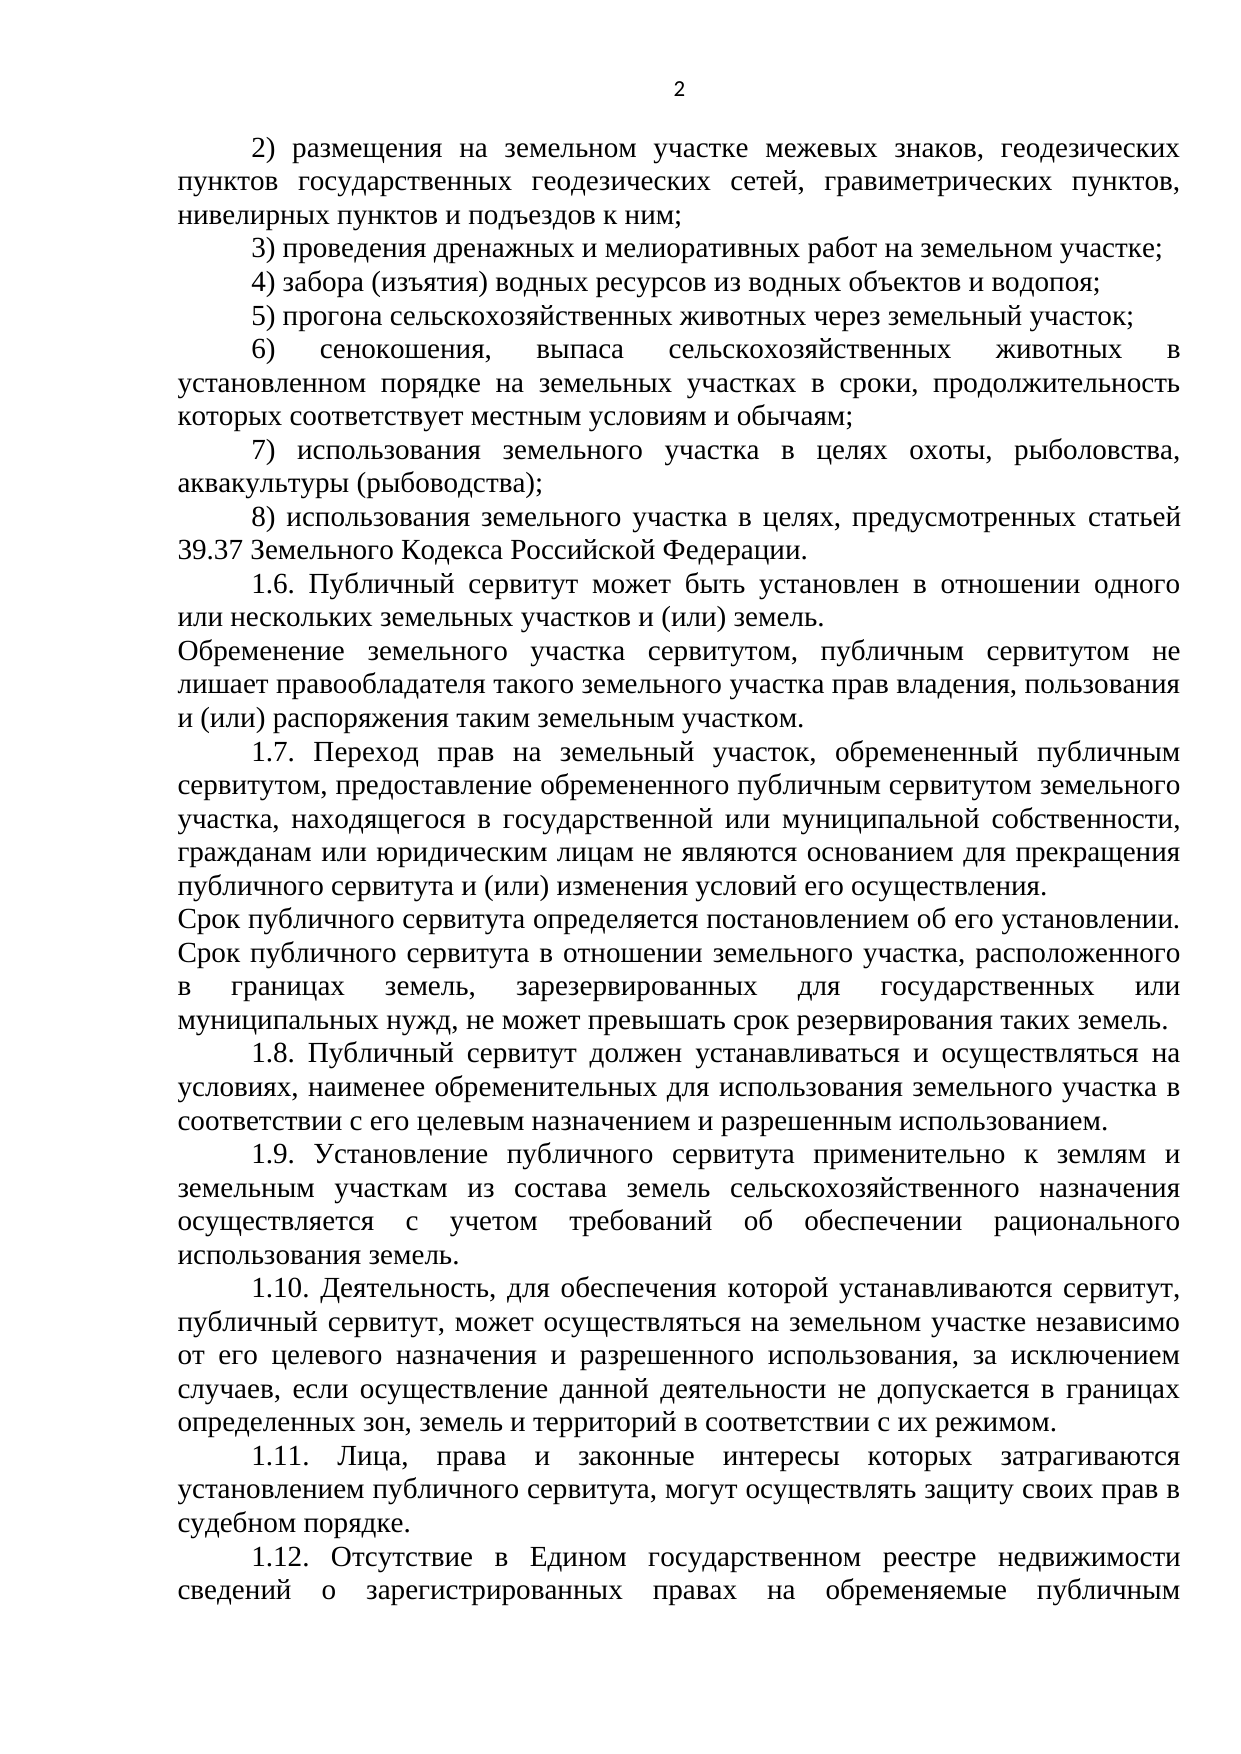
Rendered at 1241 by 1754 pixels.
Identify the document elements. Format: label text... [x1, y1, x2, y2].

text 8) использования земельного участка в целях, предусмотренных статьей 39.37 Земельного Кодекса Российской Федерации. [177, 499, 1181, 566]
text 1.6. Публичный сервитут может быть установлен в отношении одного или нескольких земельных участков и (или) земель. [177, 566, 1181, 633]
text 2) размещения на земельном участке межевых знаков, геодезических пунктов государственных геодезических сетей, гравиметрических пунктов, нивелирных пунктов и подъездов к ним; [177, 130, 1181, 231]
text 5) прогона сельскохозяйственных животных через земельный участок; [177, 298, 1181, 331]
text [177, 1539, 1181, 1606]
text 1.9. Установление публичного сервитута применительно к землям и земельным участкам из состава земель сельскохозяйственного назначения осуществляется с учетом требований об обеспечении рационального использования земель. [177, 1136, 1181, 1270]
text 1.8. Публичный сервитут должен устанавливаться и осуществляться на условиях, наименее обременительных для использования земельного участка в соответствии с его целевым назначением и разрешенным использованием. [177, 1036, 1181, 1136]
text 3) проведения дренажных и мелиоративных работ на земельном участке; [177, 231, 1181, 264]
text Обременение земельного участка сервитутом, публичным сервитутом не лишает правообладателя такого земельного участка прав владения, пользования и (или) распоряжения таким земельным участком. [177, 633, 1181, 734]
text 1.7. Переход прав на земельный участок, обремененный публичным сервитутом, предоставление обремененного публичным сервитутом земельного участка, находящегося в государственной или муниципальной собственности, гражданам или юридическим лицам не являются основанием для прекращения публичного сервитута и (или) изменения условий его осуществления. [177, 734, 1181, 901]
text 6) сенокошения, выпаса сельскохозяйственных животных в установленном порядке на земельных участках в сроки, продолжительность которых соответствует местным условиям и обычаям; [177, 331, 1181, 432]
text 4) забора (изъятия) водных ресурсов из водных объектов и водопоя; [177, 264, 1181, 298]
text 7) использования земельного участка в целях охоты, рыболовства, аквакультуры (рыбоводства); [177, 432, 1181, 499]
text Срок публичного сервитута определяется постановлением об его установлении. Срок публичного сервитута в отношении земельного участка, расположенного в границах земель, зарезервированных для государственных или муниципальных нужд, не может превышать срок резервирования таких земель. [177, 901, 1181, 1036]
text 1.11. Лица, права и законные интересы которых затрагиваются установлением публичного сервитута, могут осуществлять защиту своих прав в судебном порядке. [177, 1438, 1181, 1539]
text 1.10. Деятельность, для обеспечения которой устанавливаются сервитут, публичный сервитут, может осуществляться на земельном участке независимо от его целевого назначения и разрешенного использования, за исключением случаев, если осуществление данной деятельности не допускается в границах определенных зон, земель и территорий в соответствии с их режимом. [177, 1270, 1181, 1438]
